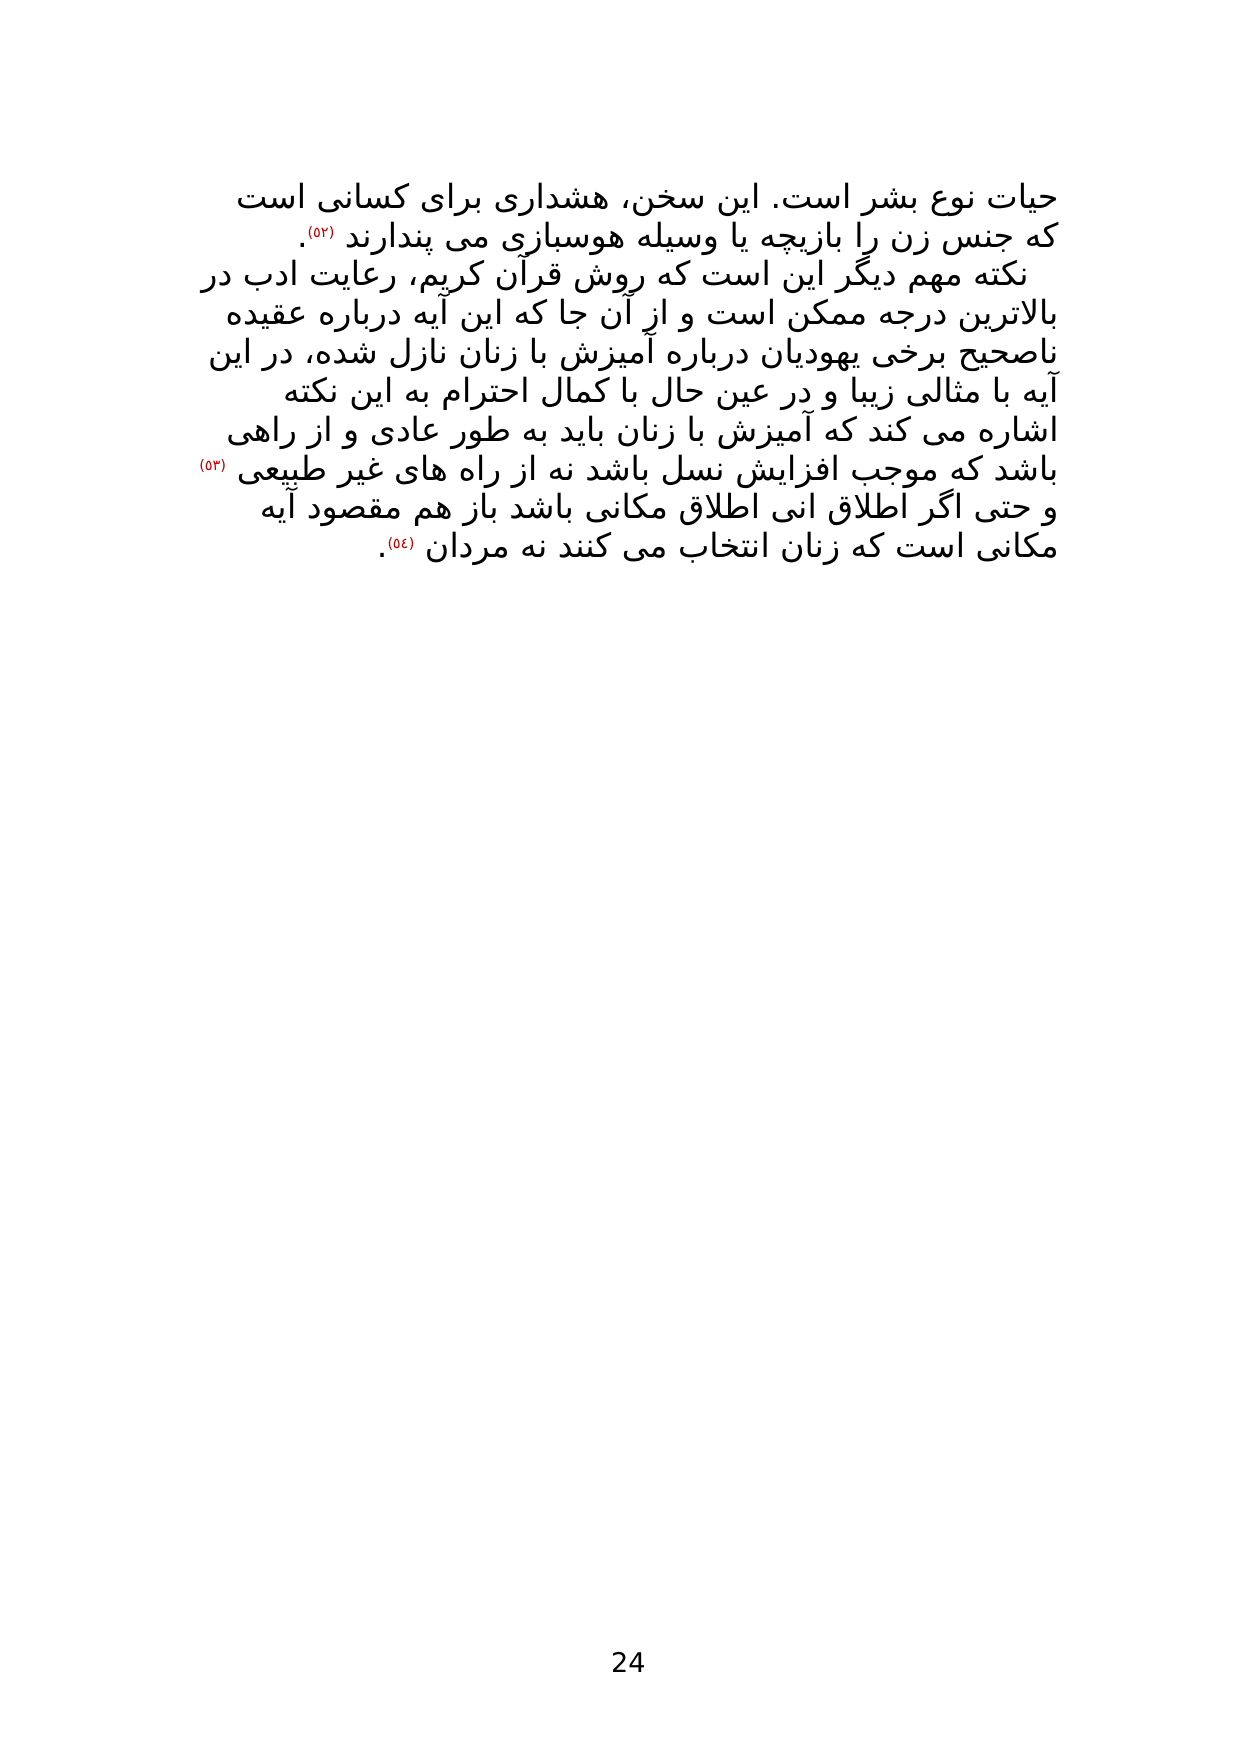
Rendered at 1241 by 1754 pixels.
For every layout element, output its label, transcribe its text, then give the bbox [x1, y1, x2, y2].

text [197, 177, 1059, 255]
text نكته مهم ديگر اين است كه روش قرآن كريم، رعايت ادب در بالاترين درجه ممكن است و از آن جا كه اين آيه درباره عقيده ناصحيح برخى يهوديان درباره آميزش با زنان نازل شده، در اين آيه با مثالى زيبا و در عين حال با كمال احترام به اين نكته اشاره مى كند كه آميزش با زنان بايد به طور عادى و از راهى باشد كه موجب افزايش نسل باشد نه از راه هاى غير طبيعى (٥٣) و حتى اگر اطلاق انى اطلاق مكانى باشد باز هم مقصود آيه مكانى است كه زنان انتخاب مى كنند نه مردان (٥٤). [197, 255, 1059, 566]
